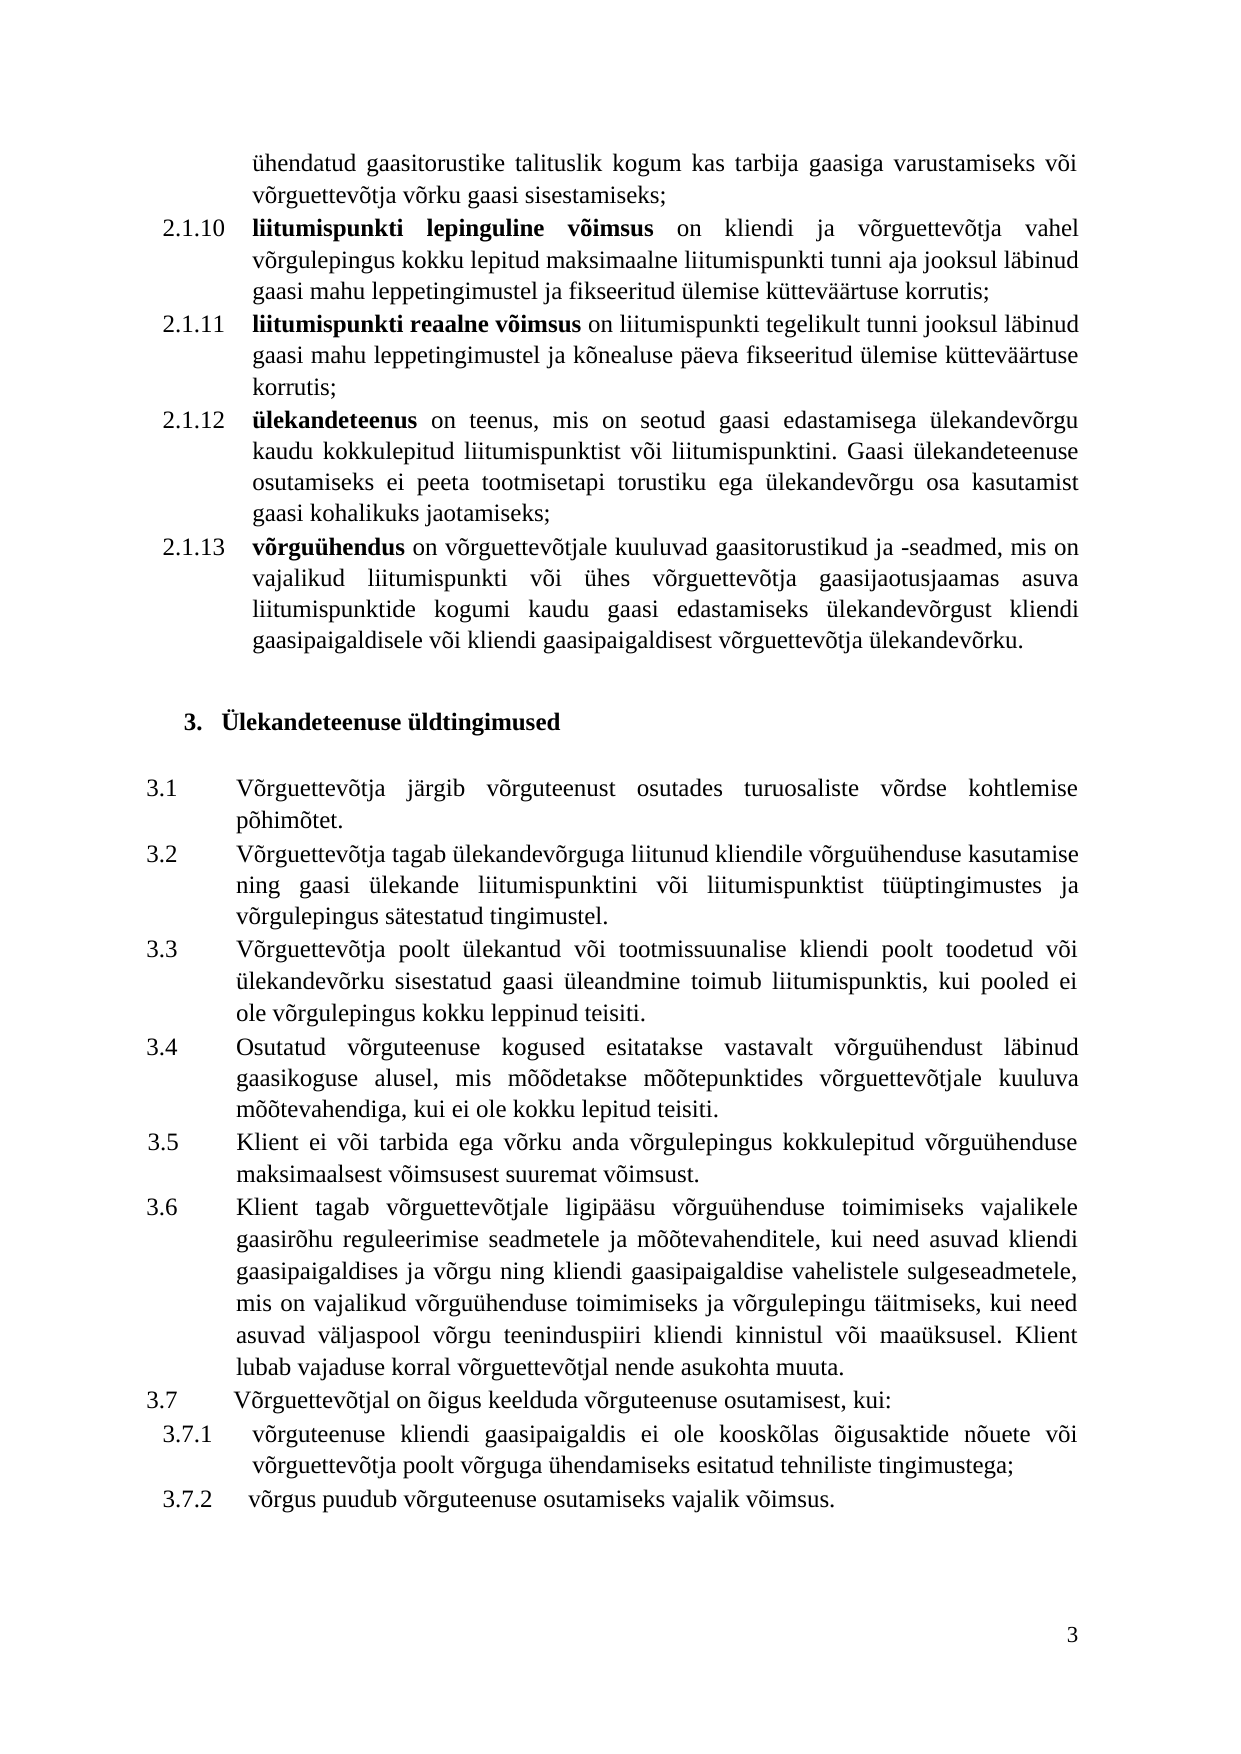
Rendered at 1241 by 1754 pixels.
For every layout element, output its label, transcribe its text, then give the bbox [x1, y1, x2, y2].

text 3.7.1 võrguteenuse kliendi gaasipaigaldis ei ole kooskõlas õigusaktide nõuete või võrguettevõtja poolt võrguga ühendamiseks esitatud tehniliste tingimustega; [162, 1419, 1078, 1479]
text 3.1 Võrguettevõtja järgib võrguteenust osutades turuosaliste võrdse kohtlemise põhimõtet. [146, 773, 1078, 834]
text 3.6 Klient tagab võrguettevõtjale ligipääsu võrguühenduse toimimiseks vajalikele gaasirõhu reguleerimise seadmetele ja mõõtevahenditele, kui need asuvad kliendi gaasipaigaldises ja võrgu ning kliendi gaasipaigaldise vahelistele sulgeseadmetele, mis on vajalikud võrguühenduse toimimiseks ja võrgulepingu täitmiseks, kui need asuvad väljaspool võrgu teeninduspiiri kliendi kinnistul või maaüksusel. Klient lubab vajaduse korral võrguettevõtjal nende asukohta muuta. [146, 1192, 1078, 1381]
text 2.1.11 liitumispunkti reaalne võimsus on liitumispunkti tegelikult tunni jooksul läbinud gaasi mahu leppetingimustel ja kõnealuse päeva fikseeritud ülemise kütteväärtuse korrutis; [162, 309, 1079, 400]
text 3.7.2 võrgus puudub võrguteenuse osutamiseks vajalik võimsus. [162, 1484, 1078, 1513]
text 3.3 Võrguettevõtja poolt ülekantud või tootmissuunalise kliendi poolt toodetud või ülekandevõrku sisestatud gaasi üleandmine toimub liitumispunktis, kui pooled ei ole võrgulepingus kokku leppinud teisiti. [146, 934, 1078, 1027]
text 2.1.13 võrguühendus on võrguettevõtjale kuuluvad gaasitorustikud ja -seadmed, mis on vajalikud liitumispunkti või ühes võrguettevõtja gaasijaotusjaamas asuva liitumispunktide kogumi kaudu gaasi edastamiseks ülekandevõrgust kliendi gaasipaigaldisele või kliendi gaasipaigaldisest võrguettevõtja ülekandevõrku. [162, 532, 1079, 654]
text 3.7 Võrguettevõtjal on õigus keelduda võrguteenuse osutamisest, kui: [146, 1385, 1078, 1414]
text 3.2 Võrguettevõtja tagab ülekandevõrguga liitunud kliendile võrguühenduse kasutamise ning gaasi ülekande liitumispunktini või liitumispunktist tüüptingimustes ja võrgulepingus sätestatud tingimustel. [146, 839, 1079, 930]
text 3.4 Osutatud võrguteenuse kogused esitatakse vastavalt võrguühendust läbinud gaasikoguse alusel, mis mõõdetakse mõõtepunktides võrguettevõtjale kuuluva mõõtevahendiga, kui ei ole kokku lepitud teisiti. [146, 1032, 1079, 1123]
subtitle Ülekandeteenuse üldtingimused [183, 707, 1078, 736]
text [162, 148, 1078, 209]
text 3.5 Klient ei või tarbida ega võrku anda võrgulepingus kokkulepitud võrguühenduse maksimaalsest võimsusest suuremat võimsust. [147, 1127, 1078, 1188]
text 2.1.10 liitumispunkti lepinguline võimsus on kliendi ja võrguettevõtja vahel võrgulepingus kokku lepitud maksimaalne liitumispunkti tunni aja jooksul läbinud gaasi mahu leppetingimustel ja fikseeritud ülemise kütteväärtuse korrutis; [162, 213, 1079, 305]
text 2.1.12 ülekandeteenus on teenus, mis on seotud gaasi edastamisega ülekandevõrgu kaudu kokkulepitud liitumispunktist või liitumispunktini. Gaasi ülekandeteenuse osutamiseks ei peeta tootmisetapi torustiku ega ülekandevõrgu osa kasutamist gaasi kohalikuks jaotamiseks; [162, 405, 1079, 527]
